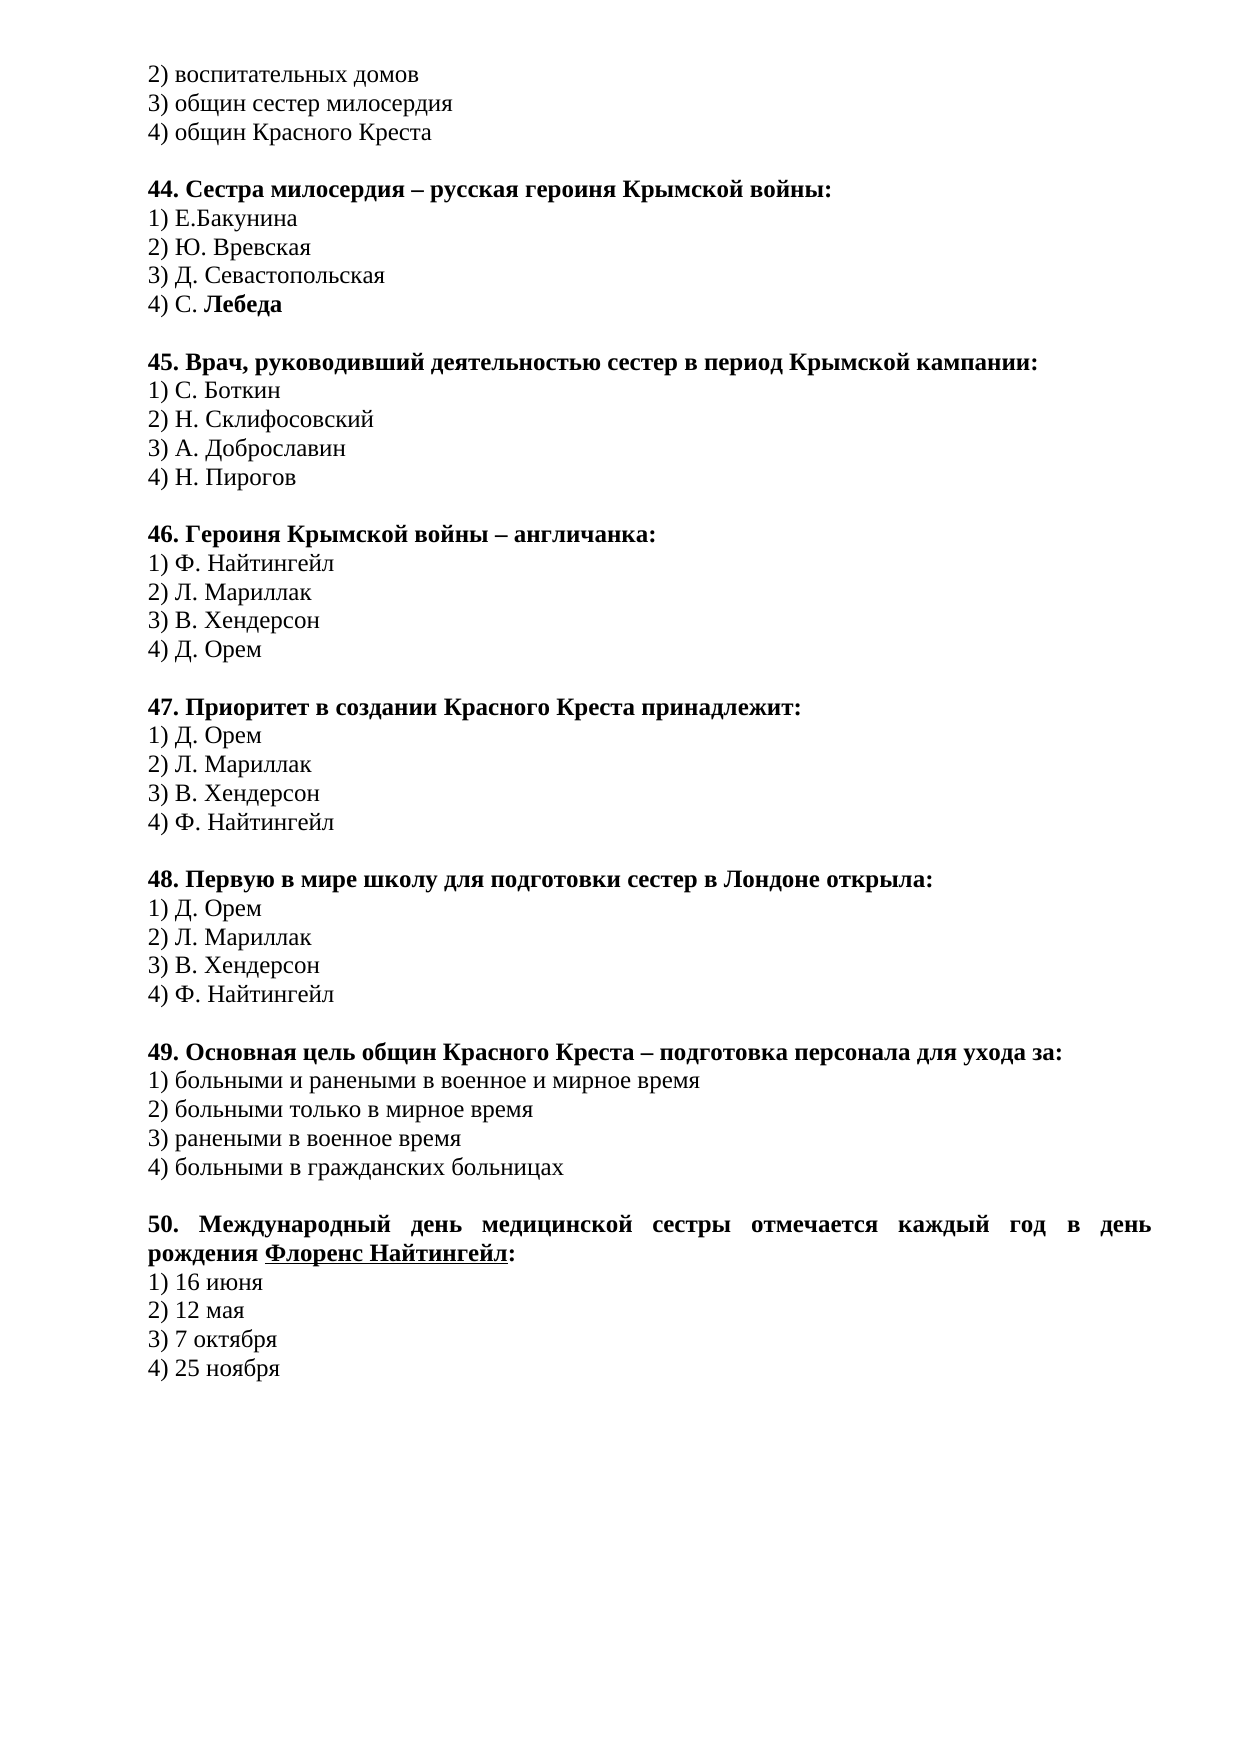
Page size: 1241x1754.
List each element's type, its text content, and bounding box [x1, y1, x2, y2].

text 3) Д. Севастопольская [148, 260, 1152, 289]
text 1) Е.Бакунина [148, 203, 1152, 232]
text 45. Врач, руководивший деятельностью сестер в период Крымской кампании: [148, 347, 1152, 375]
text 4) Н. Пирогов [148, 462, 1152, 490]
text 2) Л. Мариллак [148, 749, 1152, 778]
text 44. Сестра милосердия – русская героиня Крымской войны: [148, 174, 1152, 203]
text 46. Героиня Крымской войны – англичанка: [148, 519, 1152, 548]
text 3) 7 октября [148, 1324, 1152, 1353]
text 1) Ф. Найтингейл [148, 548, 1152, 577]
text 4) общин Красного Креста [148, 117, 1152, 145]
text 1) С. Боткин [148, 375, 1152, 404]
text 2) Н. Склифосовский [148, 404, 1152, 433]
text 4) Д. Орем [148, 634, 1152, 663]
text 3) В. Хендерсон [148, 778, 1152, 807]
text 3) А. Доброславин [148, 433, 1152, 462]
text 48. Первую в мире школу для подготовки сестер в Лондоне открыла: [148, 864, 1152, 893]
text 2) Л. Мариллак [148, 577, 1152, 605]
text 2) воспитательных домов [148, 59, 1152, 88]
text 3) В. Хендерсон [148, 605, 1152, 634]
text 1) Д. Орем [148, 720, 1152, 749]
text 49. Основная цель общин Красного Креста – подготовка персонала для ухода за: [148, 1037, 1152, 1065]
text 4) 25 ноября [148, 1353, 1152, 1382]
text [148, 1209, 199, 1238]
text 4) Ф. Найтингейл [148, 979, 1152, 1008]
text 3) общин сестер милосердия [148, 88, 1152, 117]
text 1) больными и ранеными в военное и мирное время [148, 1065, 1152, 1094]
text 2) Л. Мариллак [148, 922, 1152, 950]
text 50. Международный день медицинской сестры отмечается каждый год в день рождения Флоренс Найтингейл: [516, 1209, 1152, 1267]
text 4) Ф. Найтингейл [148, 807, 1152, 835]
text 47. Приоритет в создании Красного Креста принадлежит: [148, 692, 1152, 720]
text 2) больными только в мирное время [148, 1094, 1152, 1123]
text 1) Д. Орем [148, 893, 1152, 922]
text 1) 16 июня [148, 1267, 1152, 1295]
text 2) 12 мая [148, 1295, 1152, 1324]
text 3) ранеными в военное время [148, 1123, 1152, 1152]
text 2) Ю. Вревская [148, 232, 1152, 260]
text 4) больными в гражданских больницах [148, 1152, 1152, 1180]
text 4) С. Лебеда [148, 289, 1152, 318]
text 3) В. Хендерсон [148, 950, 1152, 979]
